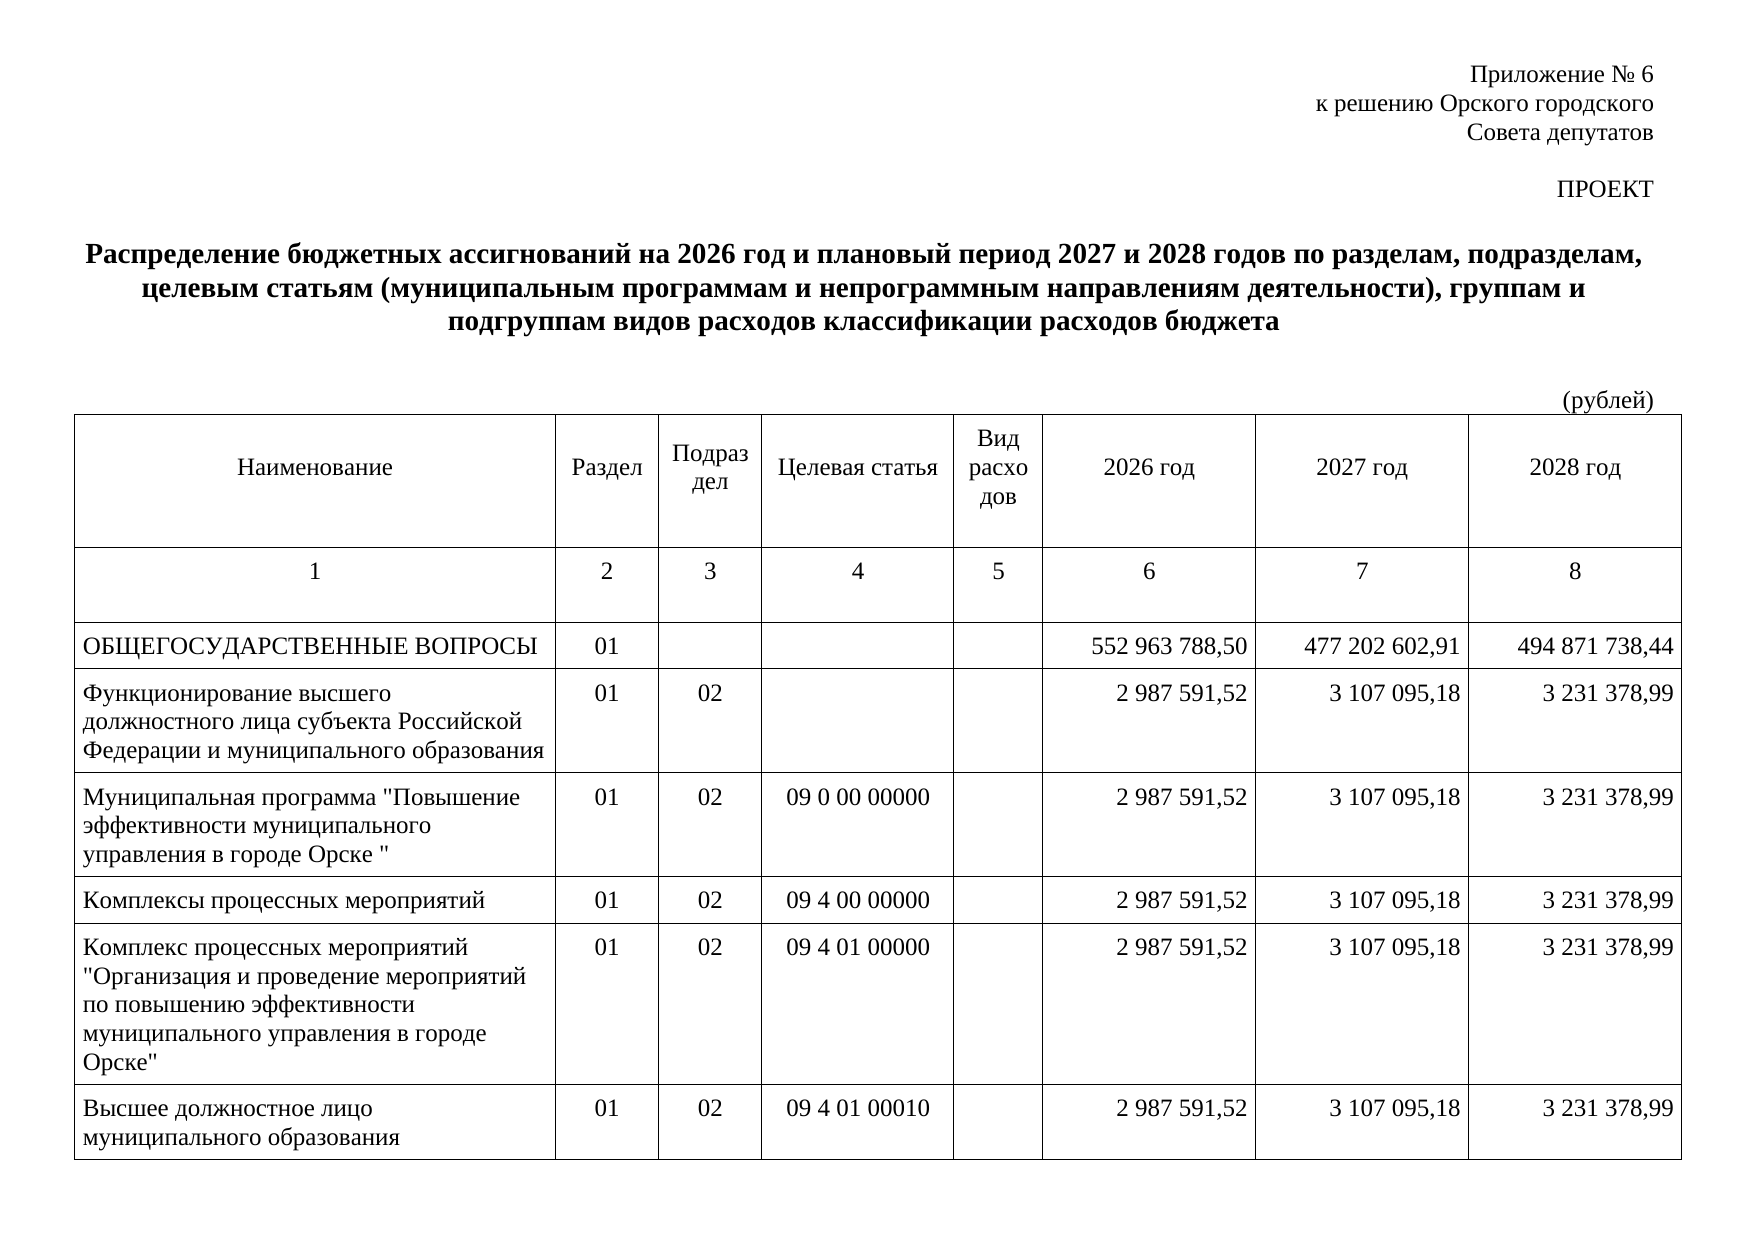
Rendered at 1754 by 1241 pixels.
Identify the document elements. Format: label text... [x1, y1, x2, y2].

table_cell 09 0 00 00000 [762, 773, 953, 876]
table_header Целевая статья [762, 415, 953, 547]
table_cell [954, 623, 1042, 668]
table_cell 3 107 095,18 [1256, 924, 1468, 1084]
table_cell 2 987 591,52 [1043, 1085, 1255, 1159]
table_cell 01 [556, 1085, 658, 1159]
table_cell 3 231 378,99 [1469, 669, 1681, 772]
table_cell 7 [1256, 548, 1468, 622]
table_cell 1 [75, 548, 555, 622]
table_cell 09 4 01 00000 [762, 924, 953, 1084]
table_cell 3 107 095,18 [1256, 773, 1468, 876]
table_cell 3 [659, 548, 761, 622]
text к решению Орского городского [74, 88, 1654, 117]
table_cell 477 202 602,91 [1256, 623, 1468, 668]
table_header 2027 год [1256, 415, 1468, 547]
table_cell 3 107 095,18 [1256, 877, 1468, 923]
text Совета депутатов [74, 117, 1654, 145]
table_header Вид расходов [954, 415, 1042, 547]
table_cell 5 [954, 548, 1042, 622]
table_cell 2 987 591,52 [1043, 877, 1255, 923]
table_cell 01 [556, 623, 658, 668]
table_header Раздел [556, 415, 658, 547]
table_cell 552 963 788,50 [1043, 623, 1255, 668]
table_cell 01 [556, 877, 658, 923]
table_header Подраздел [659, 415, 761, 547]
table_cell [954, 924, 1042, 1084]
table_cell 3 107 095,18 [1256, 1085, 1468, 1159]
table_cell [954, 1085, 1042, 1159]
table_cell 09 4 01 00010 [762, 1085, 953, 1159]
table_cell ОБЩЕГОСУДАРСТВЕННЫЕ ВОПРОСЫ [75, 623, 555, 668]
text Распределение бюджетных ассигнований на 2026 год и плановый период 2027 и 2028 годов по разделам, подразделам, целевым статьям (муниципальным программам и непрограммным направлениям деятельности), группам и [74, 236, 1654, 303]
table_cell 2 987 591,52 [1043, 669, 1255, 772]
table_cell 02 [659, 877, 761, 923]
table_cell 4 [762, 548, 953, 622]
table_header 2028 год [1469, 415, 1681, 547]
table_cell Комплексы процессных мероприятий [75, 877, 555, 923]
table_cell 3 107 095,18 [1256, 669, 1468, 772]
table_cell 494 871 738,44 [1469, 623, 1681, 668]
table_cell Комплекс процессных мероприятий "Организация и проведение мероприятий по повышению эффективности муниципального управления в городе Орске" [75, 924, 555, 1084]
table_header Наименование [75, 415, 555, 547]
table_cell 2 [556, 548, 658, 622]
table_cell [954, 773, 1042, 876]
table_cell 01 [556, 924, 658, 1084]
table_cell 01 [556, 669, 658, 772]
text ПРОЕКТ [74, 174, 1654, 203]
table_cell 02 [659, 1085, 761, 1159]
table_cell 02 [659, 924, 761, 1084]
table_cell 01 [556, 773, 658, 876]
table_cell 2 987 591,52 [1043, 924, 1255, 1084]
table_cell 02 [659, 669, 761, 772]
table_cell 8 [1469, 548, 1681, 622]
table_header 2026 год [1043, 415, 1255, 547]
table_cell [954, 669, 1042, 772]
text (рублей) [74, 361, 1654, 414]
table_cell [762, 623, 953, 668]
table_cell 02 [659, 773, 761, 876]
table_cell [954, 877, 1042, 923]
table_cell 3 231 378,99 [1469, 924, 1681, 1084]
table_cell 3 231 378,99 [1469, 773, 1681, 876]
table_cell Высшее должностное лицо муниципального образования [75, 1085, 555, 1159]
table_cell [659, 623, 761, 668]
table_cell 09 4 00 00000 [762, 877, 953, 923]
table_cell 6 [1043, 548, 1255, 622]
table_cell [762, 669, 953, 772]
table_cell 3 231 378,99 [1469, 1085, 1681, 1159]
text Приложение № 6 [74, 59, 1654, 88]
table_cell 2 987 591,52 [1043, 773, 1255, 876]
table_cell Муниципальная программа "Повышение эффективности муниципального управления в городе Орске " [75, 773, 555, 876]
table_cell Функционирование высшего должностного лица субъекта Российской Федерации и муниципального образования [75, 669, 555, 772]
text подгруппам видов расходов классификации расходов бюджета [74, 303, 1654, 337]
table_cell 3 231 378,99 [1469, 877, 1681, 923]
